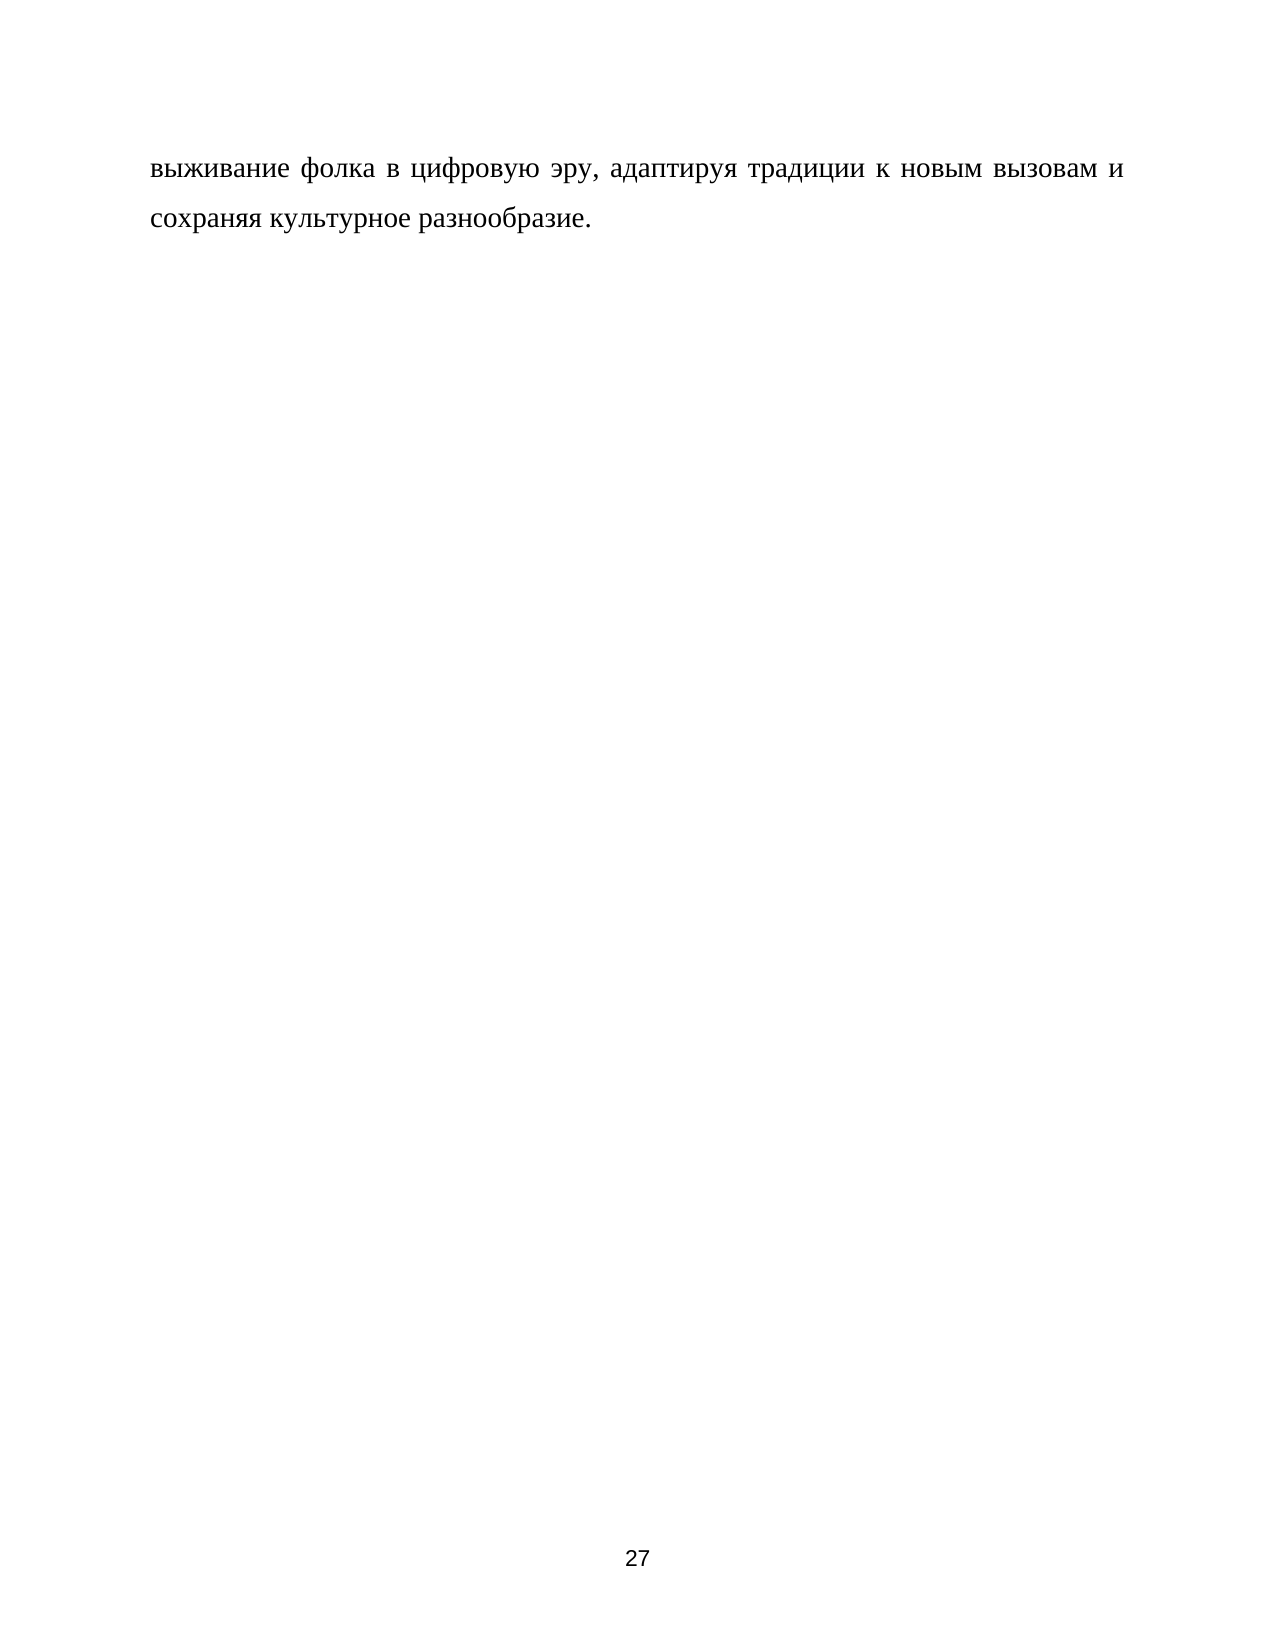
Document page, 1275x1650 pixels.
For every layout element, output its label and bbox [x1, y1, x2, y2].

text [150, 150, 1125, 234]
